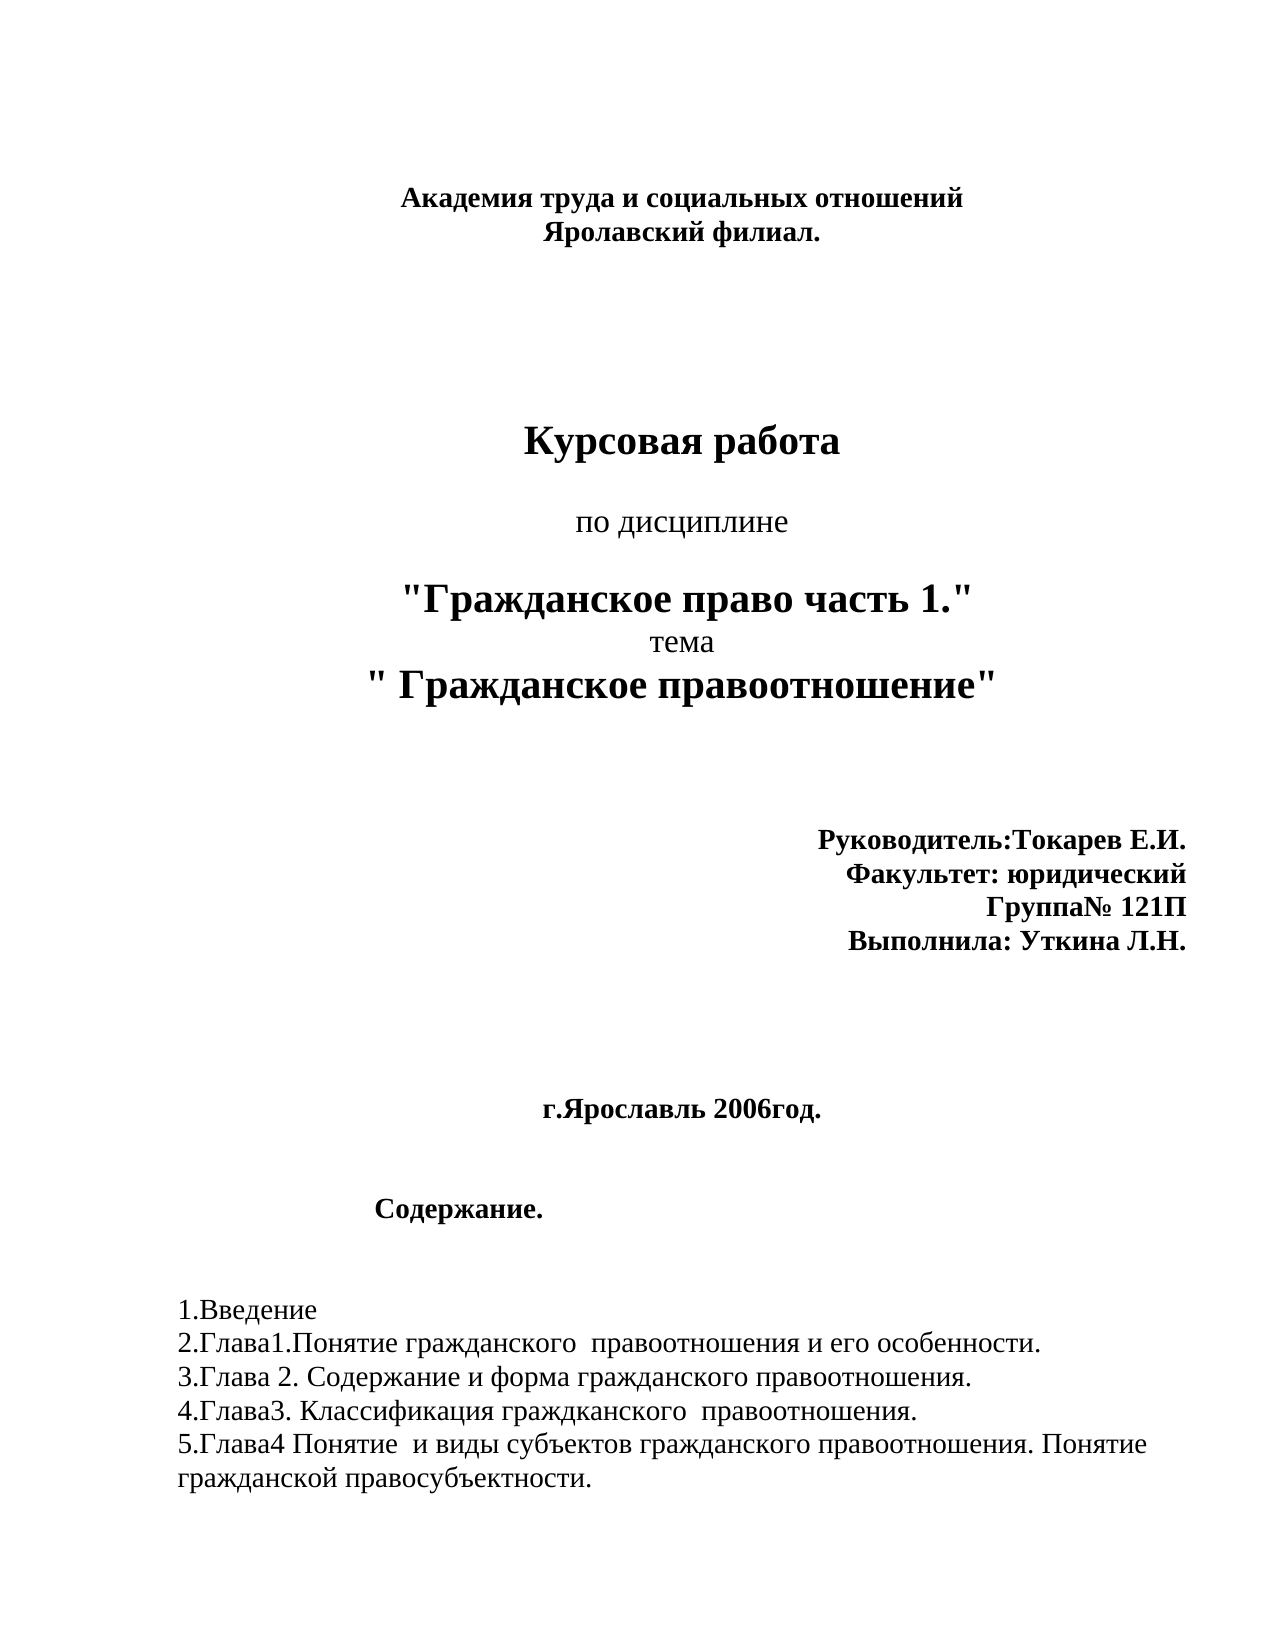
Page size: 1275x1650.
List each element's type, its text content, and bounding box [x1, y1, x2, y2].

text Академия труда и социальных отношений [177, 180, 1186, 214]
text Руководитель:Токарев Е.И. [177, 822, 1186, 856]
text Содержание. [177, 1191, 1186, 1225]
text тема [177, 621, 1186, 659]
text Выполнила: Уткина Л.Н. [177, 923, 1186, 957]
text 1.Введение [177, 1292, 1186, 1326]
text Группа№ 121П [177, 889, 1186, 923]
text Яролавский филиал. [177, 214, 1186, 247]
text Курсовая работа [177, 415, 1186, 463]
text г.Ярославль 2006год. [177, 1091, 1186, 1124]
text 3.Глава 2. Содержание и форма гражданского правоотношения. [177, 1359, 1186, 1393]
text 2.Глава1.Понятие гражданского правоотношения и его особенности. [177, 1326, 1186, 1359]
text 4.Глава3. Классификация граждканского правоотношения. [177, 1393, 1186, 1426]
text по дисциплине [177, 501, 1186, 540]
text "Гражданское право часть 1." [177, 573, 1186, 621]
text Факультет: юридический [177, 856, 1186, 889]
text 5.Глава4 Понятие и виды субъектов гражданского правоотношения. Понятие гражданской правосубъектности. [177, 1426, 1186, 1493]
text " Гражданское правоотношение" [177, 659, 1186, 707]
